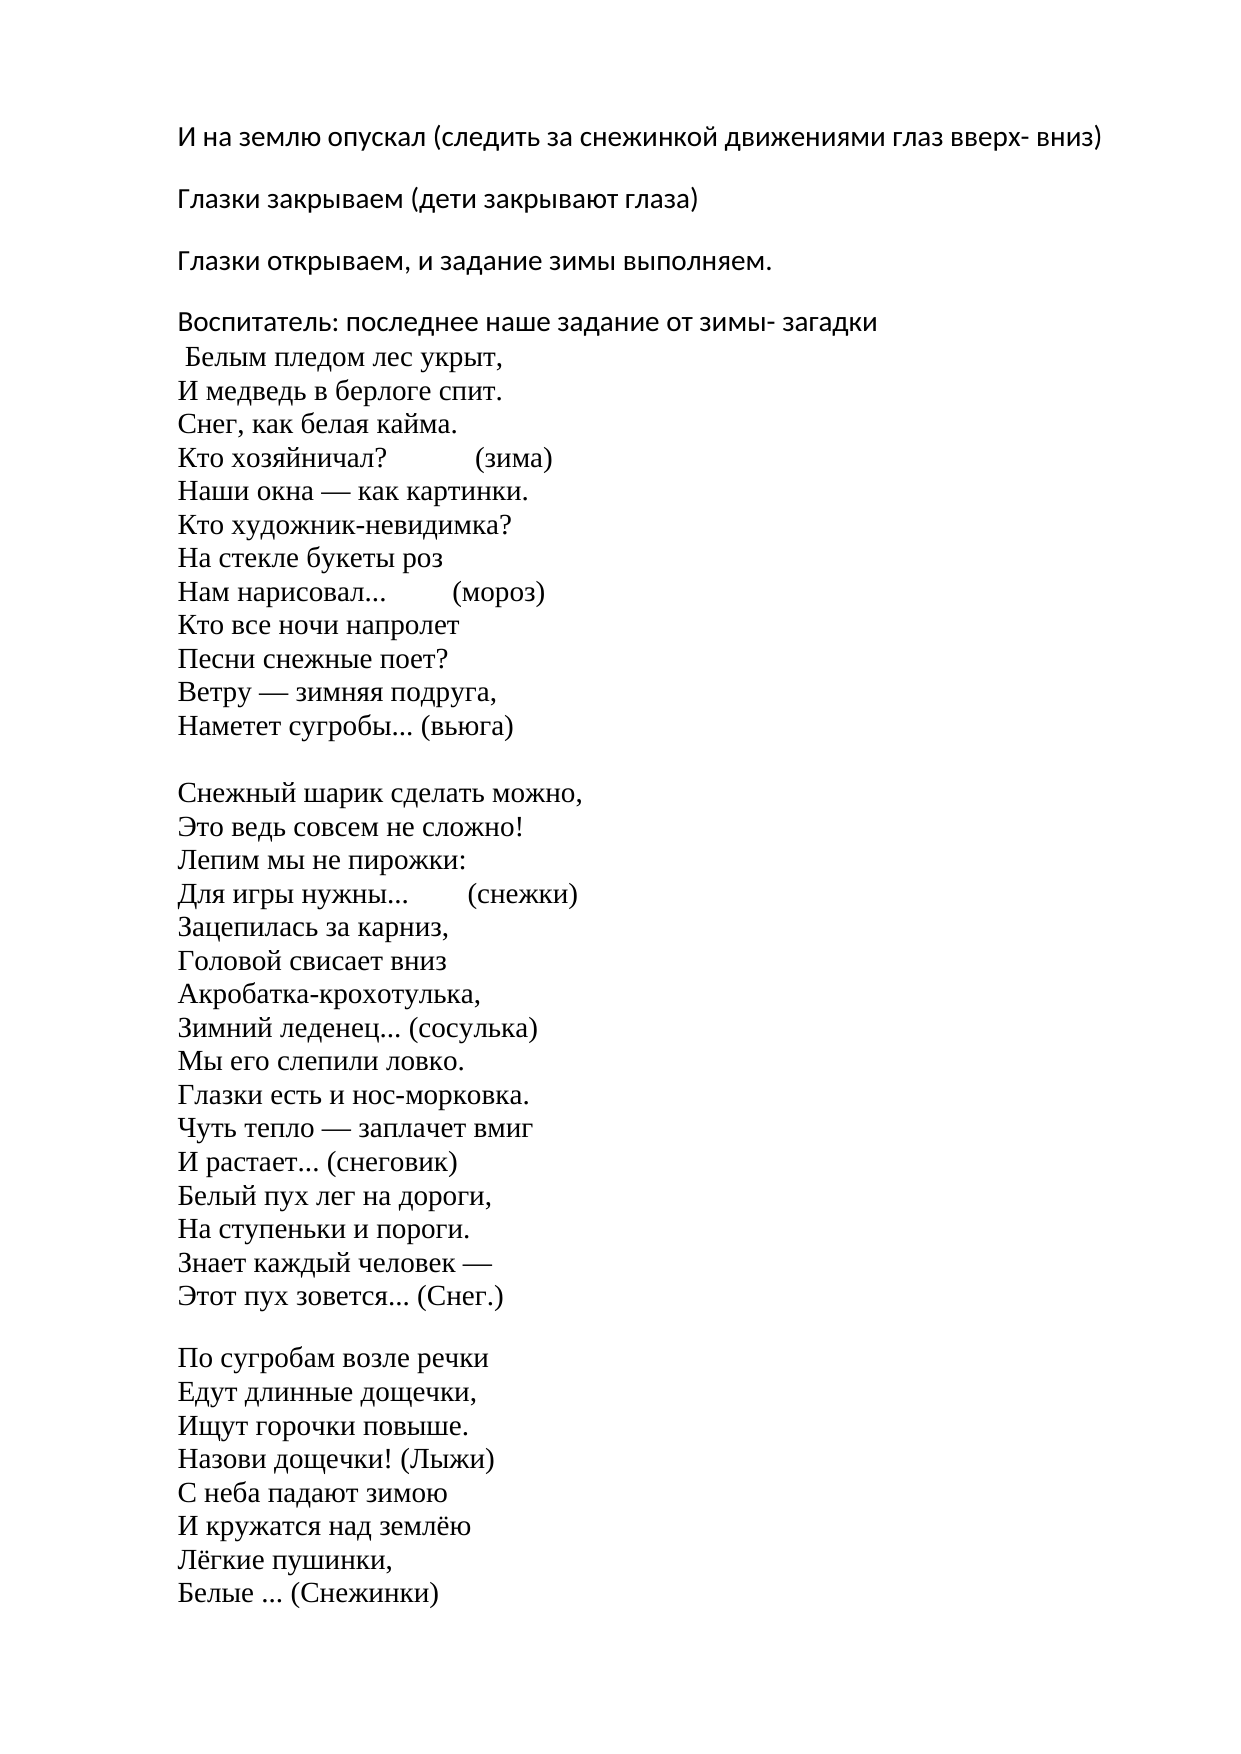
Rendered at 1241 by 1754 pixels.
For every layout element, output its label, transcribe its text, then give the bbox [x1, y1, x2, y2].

text Белым пледом лес укрыт, [177, 339, 1152, 373]
text Глазки закрываем (дети закрывают глаза) [177, 180, 1152, 216]
text Снег, как белая кайма. [177, 406, 1152, 440]
text Ищут горочки повыше. [177, 1408, 1152, 1441]
text По сугробам возле речки [177, 1341, 1152, 1374]
text Снежный шарик сделать можно, [177, 742, 1152, 809]
text Головой свисает вниз [177, 943, 1152, 976]
text Кто художник-невидимка? [177, 507, 1152, 540]
text Зимний леденец... (сосулька) [177, 1010, 1152, 1043]
text Мы его слепили ловко. [177, 1043, 1152, 1077]
text Воспитатель: последнее наше задание от зимы- загадки [177, 303, 1152, 339]
text Песни снежные поет? [177, 641, 1152, 674]
text Белый пух лег на дороги, [177, 1178, 1152, 1211]
text Акробатка-крохотулька, [177, 976, 1152, 1010]
text Это ведь совсем не сложно! [177, 809, 1152, 842]
text Назови дощечки! (Лыжи) [177, 1441, 1152, 1475]
text Наши окна — как картинки. [177, 473, 1152, 507]
text На ступеньки и пороги. [177, 1211, 1152, 1245]
text Глазки открываем, и задание зимы выполняем. [177, 242, 1152, 277]
text Кто все ночи напролет [177, 607, 1152, 641]
text Нам нарисовал... (мороз) [177, 574, 1152, 607]
text Ветру — зимняя подруга, [177, 674, 1152, 708]
text Знает каждый человек — [177, 1245, 1152, 1278]
text Лепим мы не пирожки: [177, 842, 1152, 876]
text Кто хозяйничал? (зима) [177, 440, 1152, 473]
text И растает... (снеговик) [177, 1144, 1152, 1178]
text Зацепилась за карниз, [177, 909, 1152, 943]
text И медведь в берлоге спит. [177, 373, 1152, 406]
text Едут длинные дощечки, [177, 1374, 1152, 1408]
text Глазки есть и нос-морковка. [177, 1077, 1152, 1111]
text С неба падают зимою И кружатся над землёю Лёгкие пушинки, Белые ... (Снежинки) [177, 1475, 1152, 1609]
text На стекле букеты роз [177, 540, 1152, 574]
text Для игры нужны... (снежки) [177, 876, 1152, 909]
text Этот пух зовется... (Снег.) [177, 1278, 1152, 1341]
text Наметет сугробы... (вьюга) [177, 708, 1152, 742]
text И на землю опускал (следить за снежинкой движениями глаз вверх- вниз) [177, 118, 1152, 154]
text Чуть тепло — заплачет вмиг [177, 1111, 1152, 1144]
